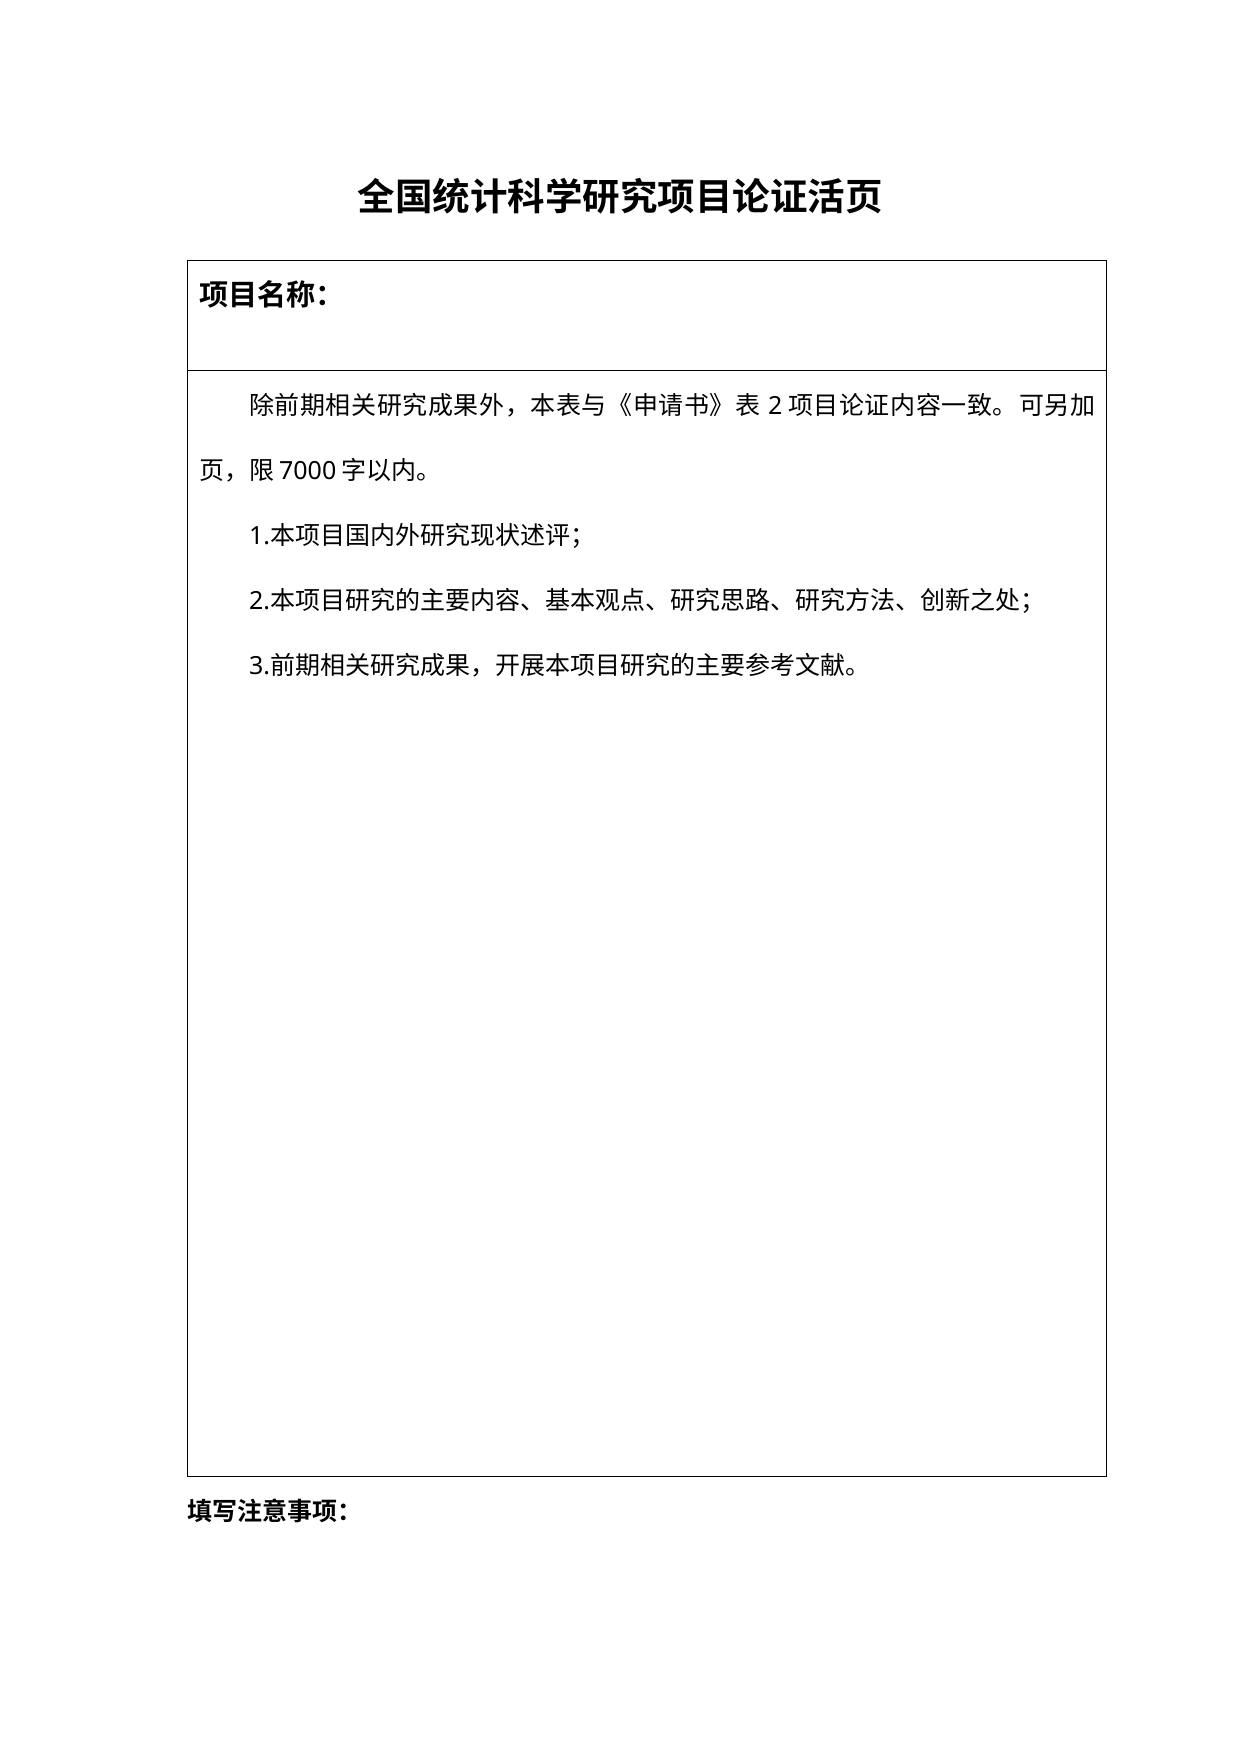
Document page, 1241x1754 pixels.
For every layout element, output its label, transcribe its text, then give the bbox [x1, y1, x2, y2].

text 填写注意事项： [187, 1477, 1053, 1542]
table_header 项目名称： [188, 261, 1106, 370]
text 全国统计科学研究项目论证活页 [187, 162, 1053, 227]
table_cell 除前期相关研究成果外，本表与《申请书》表2项目论证内容一致。可另加页，限7000字以内。 1.本项目国内外研究现状述评； 2.本项目研究的主要内容、基本观点、研究思路、研究方法、创新之处； 3.前期相关研究成果，开展本项目研究的主要参考文献。 [188, 371, 1106, 1476]
